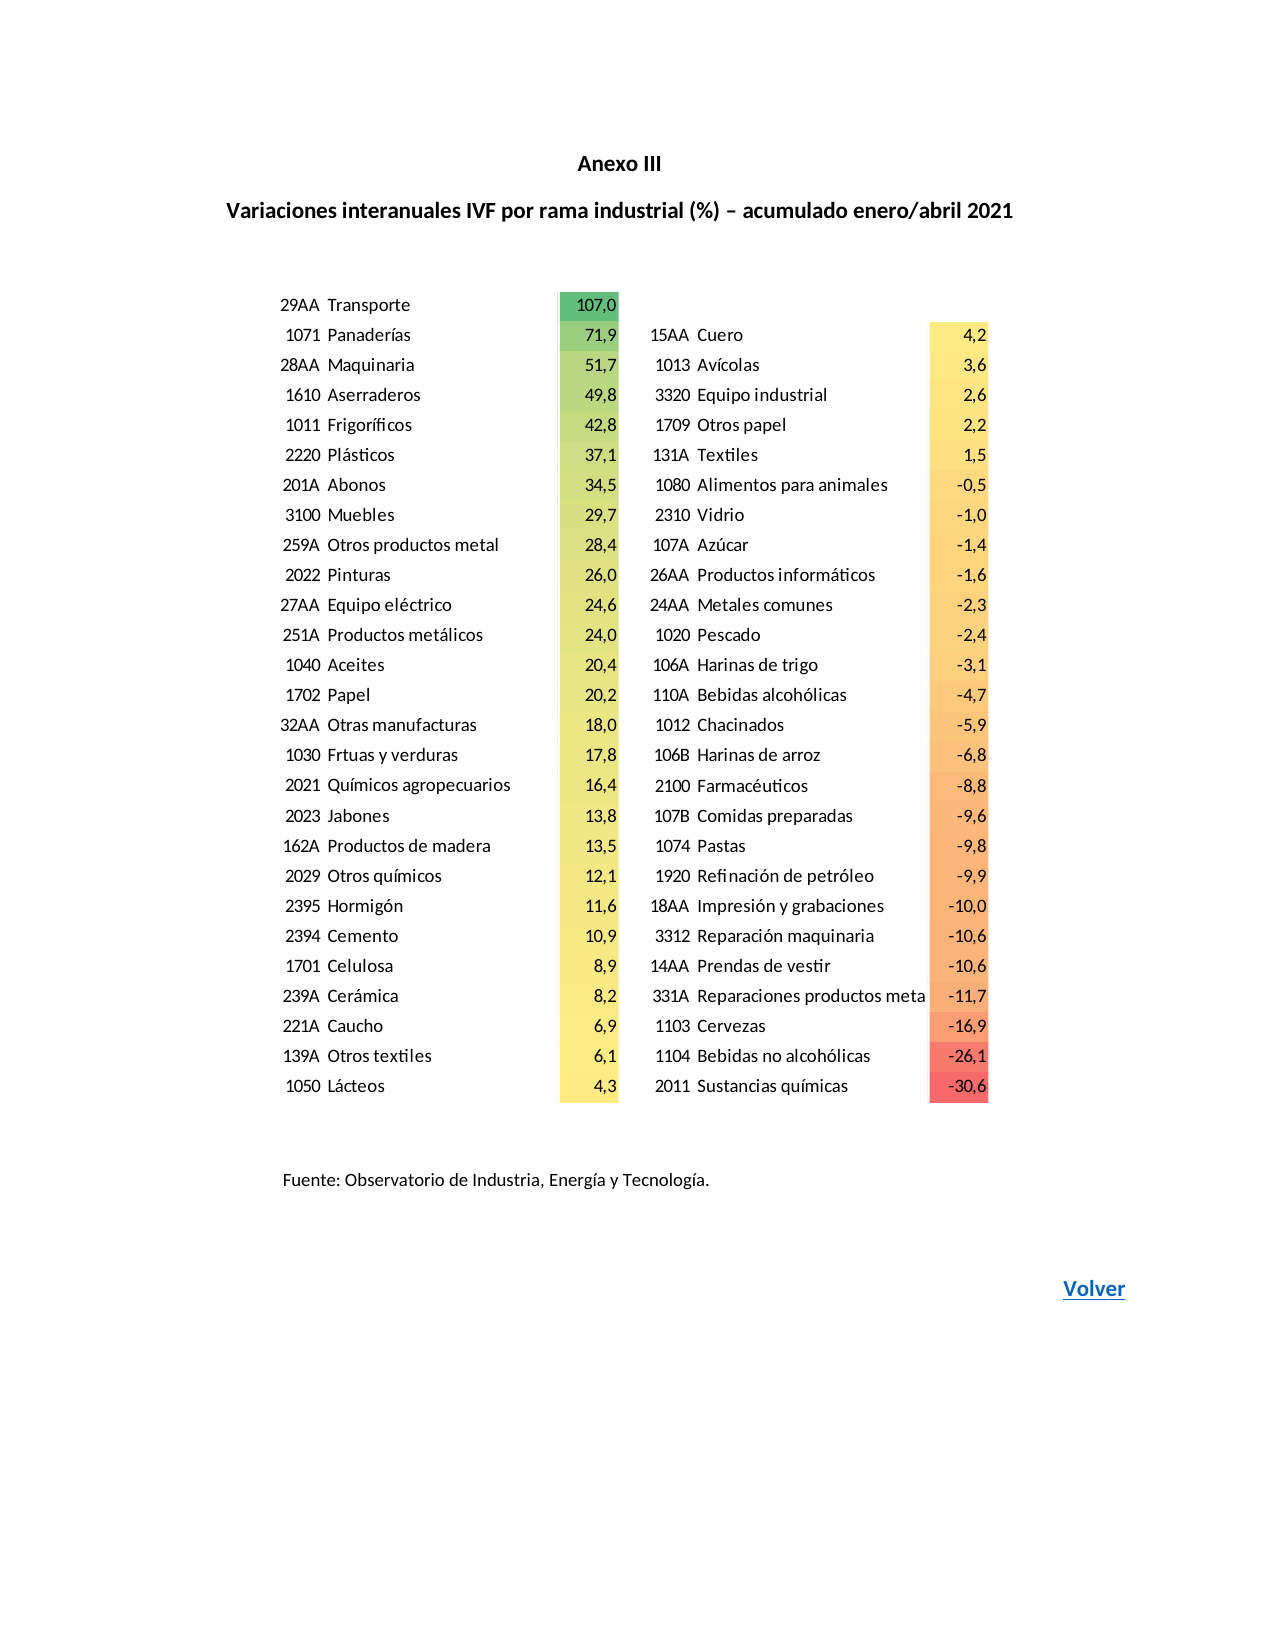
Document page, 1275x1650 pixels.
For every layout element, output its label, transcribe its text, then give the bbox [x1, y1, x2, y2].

text Volver [150, 1274, 1125, 1302]
